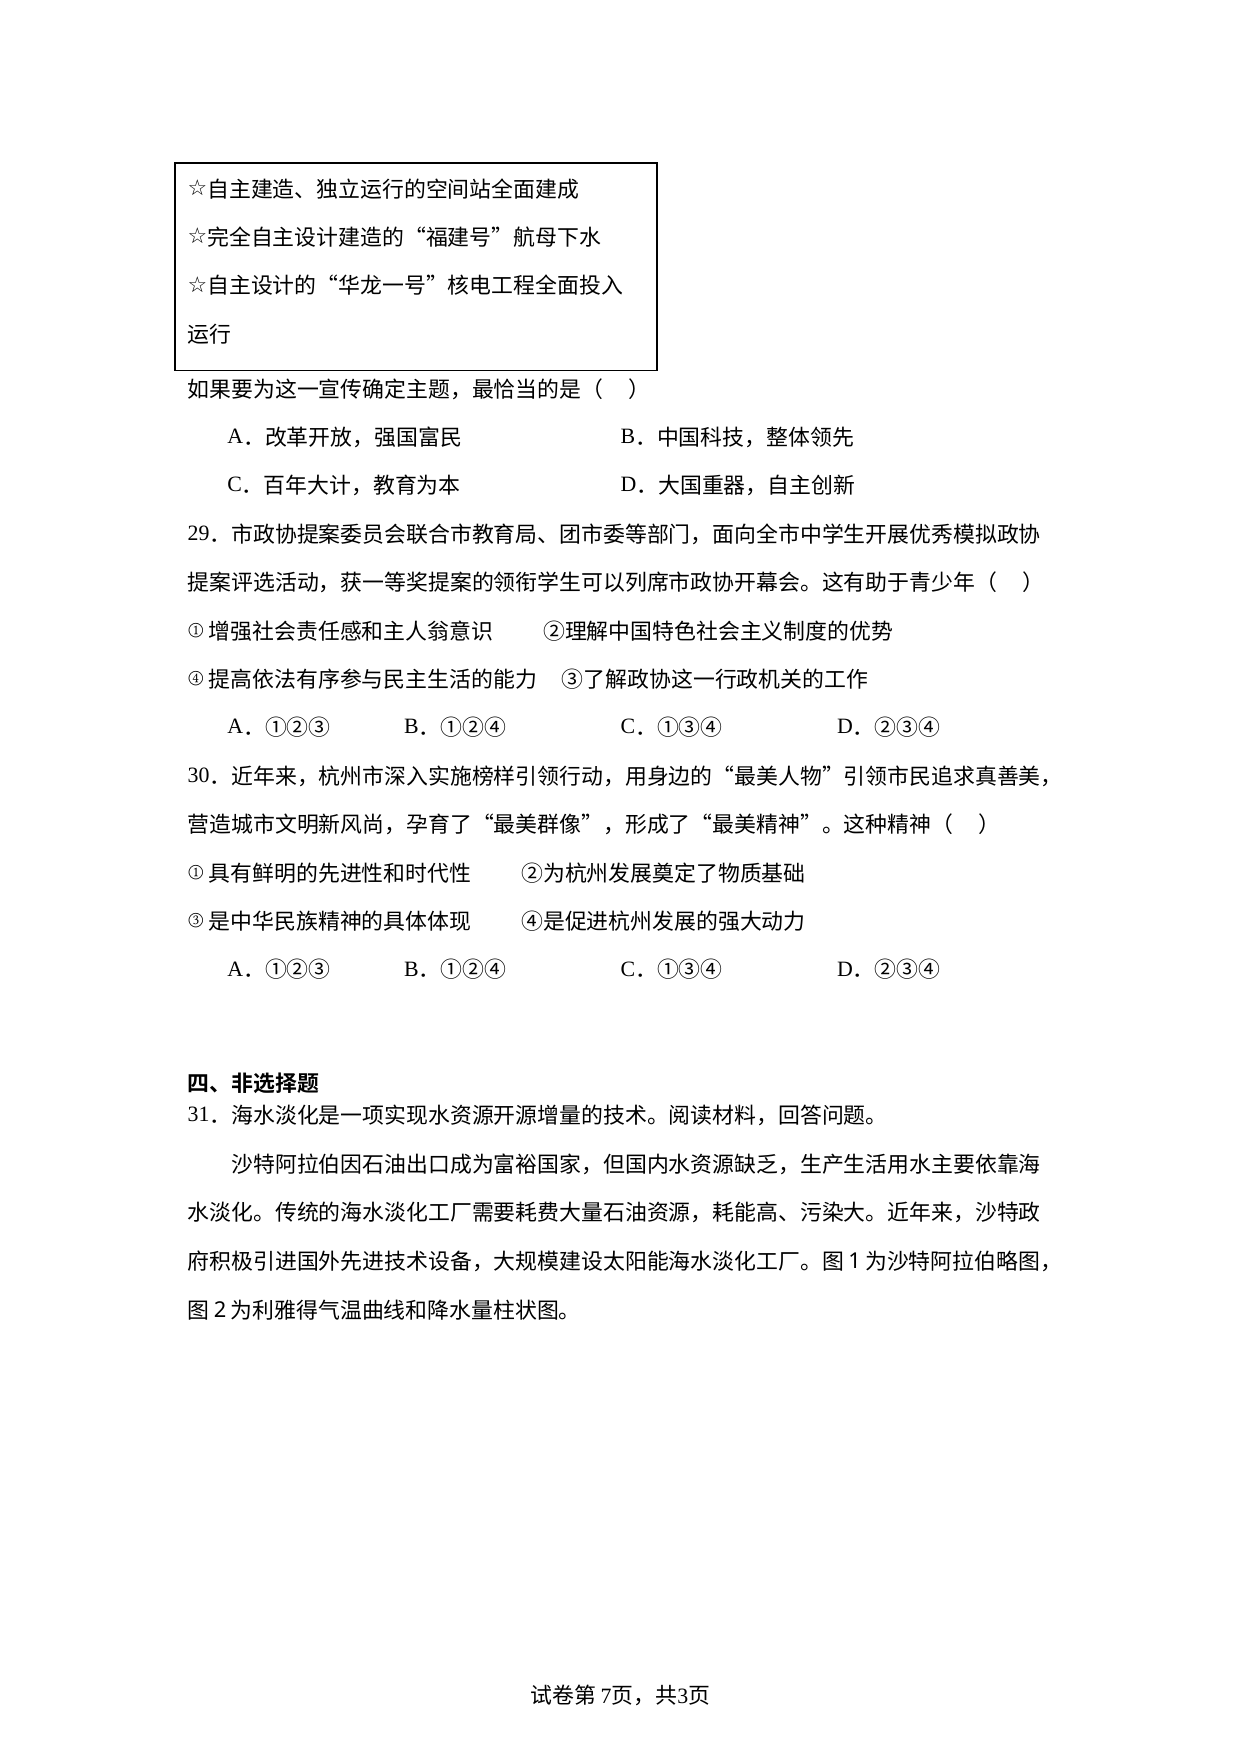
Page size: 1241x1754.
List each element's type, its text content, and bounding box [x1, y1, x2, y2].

table_header ☆自主建造、独立运行的空间站全面建成 ☆完全自主设计建造的“福建号”航母下水 ☆自主设计的“华龙一号”核电工程全面投入运行 [176, 164, 656, 369]
text 31．海水淡化是一项实现水资源开源增量的技术。阅读材料，回答问题。 [187, 1098, 1053, 1130]
text 如果要为这一宣传确定主题，最恰当的是（ ） [187, 371, 1053, 404]
text 30．近年来，杭州市深入实施榜样引领行动，用身边的“最美人物”引领市民追求真善美，营造城市文明新风尚，孕育了“最美群像”，形成了“最美精神”。这种精神（ ） [187, 758, 1053, 839]
text ①具有鲜明的先进性和时代性 ②为杭州发展奠定了物质基础 [187, 855, 1053, 888]
text 四、非选择题 [187, 1065, 1053, 1098]
text A．①②③ B．①②④ C．①③④ D．②③④ [227, 710, 1053, 742]
text A．①②③ B．①②④ C．①③④ D．②③④ [227, 952, 1053, 984]
text A．改革开放，强国富民 B．中国科技，整体领先 [227, 419, 1053, 452]
text 沙特阿拉伯因石油出口成为富裕国家，但国内水资源缺乏，生产生活用水主要依靠海水淡化。传统的海水淡化工厂需要耗费大量石油资源，耗能高、污染大。近年来，沙特政府积极引进国外先进技术设备，大规模建设太阳能海水淡化工厂。图1为沙特阿拉伯略图，图2为利雅得气温曲线和降水量柱状图。 [187, 1146, 1053, 1325]
text C．百年大计，教育为本 D．大国重器，自主创新 [227, 468, 1053, 500]
text ①增强社会责任感和主人翁意识 ②理解中国特色社会主义制度的优势 [187, 613, 1053, 646]
text 29．市政协提案委员会联合市教育局、团市委等部门，面向全市中学生开展优秀模拟政协提案评选活动，获一等奖提案的领衔学生可以列席市政协开幕会。这有助于青少年（ ） [187, 516, 1053, 597]
text ③是中华民族精神的具体体现 ④是促进杭州发展的强大动力 [187, 904, 1053, 936]
text ④提高依法有序参与民主生活的能力 ③了解政协这一行政机关的工作 [187, 662, 1053, 694]
